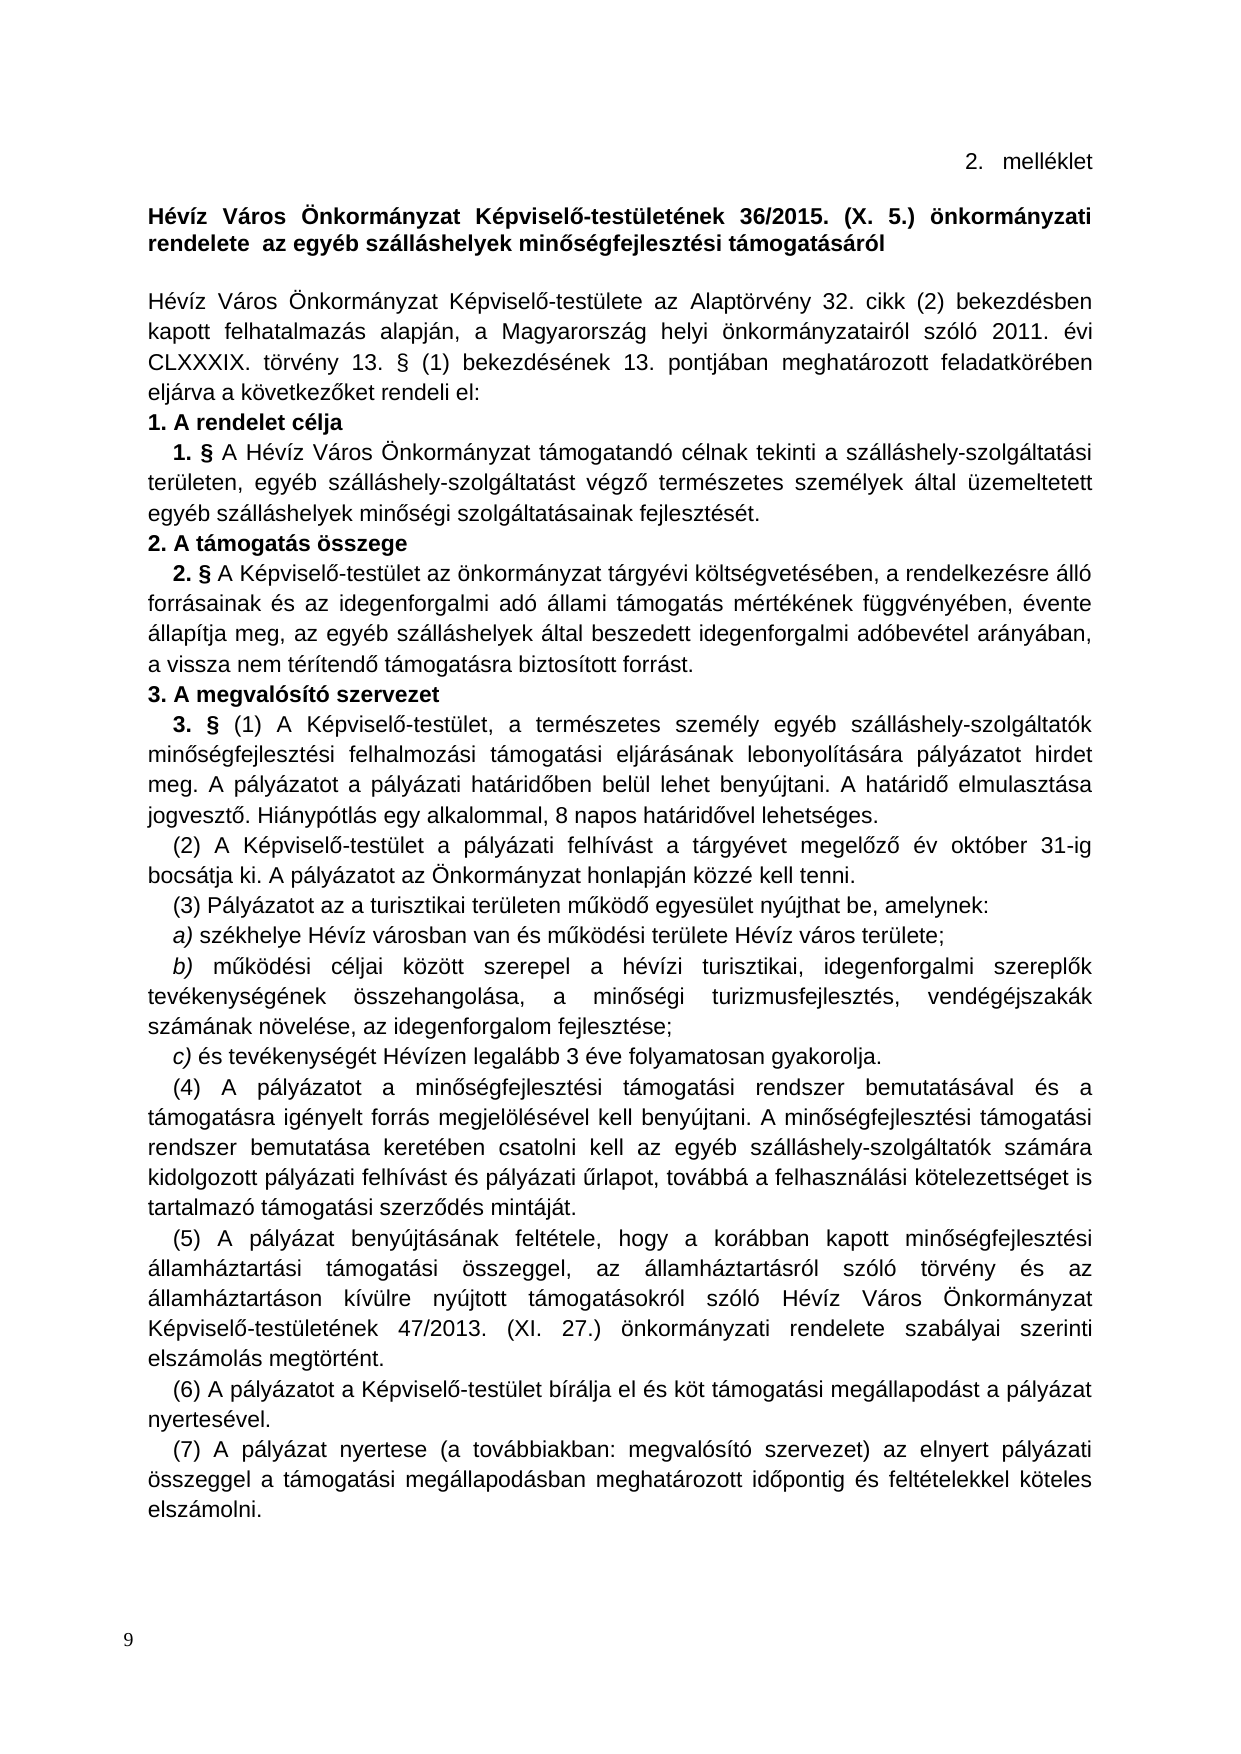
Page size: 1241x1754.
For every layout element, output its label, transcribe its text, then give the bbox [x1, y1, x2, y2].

subtitle Hévíz Város Önkormányzat Képviselő-testületének 36/2015. (X. 5.) önkormányzati rendelete az egyéb szálláshelyek minőségfejlesztési támogatásáról [148, 203, 1093, 256]
text (7) A pályázat nyertese (a továbbiakban: megvalósító szervezet) az elnyert pályázati összeggel a támogatási megállapodásban meghatározott időpontig és feltételekkel köteles elszámolni. [148, 1436, 1093, 1523]
text (2) A Képviselő-testület a pályázati felhívást a tárgyévet megelőző év október 31-ig bocsátja ki. A pályázatot az Önkormányzat honlapján közzé kell tenni. [148, 832, 1093, 888]
list melléklet [923, 148, 1093, 174]
text 2. § A Képviselő-testület az önkormányzat tárgyévi költségvetésében, a rendelkezésre álló forrásainak és az idegenforgalmi adó állami támogatás mértékének függvényében, évente állapítja meg, az egyéb szálláshelyek által beszedett idegenforgalmi adóbevétel arányában, a vissza nem térítendő támogatásra biztosított forrást. [148, 560, 1093, 677]
subtitle 1. A rendelet célja [148, 409, 1093, 435]
text (6) A pályázatot a Képviselő-testület bírálja el és köt támogatási megállapodást a pályázat nyertesével. [148, 1376, 1093, 1432]
text b) működési céljai között szerepel a hévízi turisztikai, idegenforgalmi szereplők tevékenységének összehangolása, a minőségi turizmusfejlesztés, vendégéjszakák számának növelése, az idegenforgalom fejlesztése; [148, 953, 1093, 1039]
text 1. § A Hévíz Város Önkormányzat támogatandó célnak tekinti a szálláshely-szolgáltatási területen, egyéb szálláshely-szolgáltatást végző természetes személyek által üzemeltetett egyéb szálláshelyek minőségi szolgáltatásainak fejlesztését. [148, 439, 1093, 526]
text Hévíz Város Önkormányzat Képviselő-testülete az Alaptörvény 32. cikk (2) bekezdésben kapott felhatalmazás alapján, a Magyarország helyi önkormányzatairól szóló 2011. évi CLXXXIX. törvény 13. § (1) bekezdésének 13. pontjában meghatározott feladatkörében eljárva a következőket rendeli el: [148, 288, 1093, 405]
text (5) A pályázat benyújtásának feltétele, hogy a korábban kapott minőségfejlesztési államháztartási támogatási összeggel, az államháztartásról szóló törvény és az államháztartáson kívülre nyújtott támogatásokról szóló Hévíz Város Önkormányzat Képviselő-testületének 47/2013. (XI. 27.) önkormányzati rendelete szabályai szerinti elszámolás megtörtént. [148, 1224, 1093, 1372]
text c) és tevékenységét Hévízen legalább 3 éve folyamatosan gyakorolja. [148, 1043, 1093, 1069]
text (4) A pályázatot a minőségfejlesztési támogatási rendszer bemutatásával és a támogatásra igényelt forrás megjelölésével kell benyújtani. A minőségfejlesztési támogatási rendszer bemutatása keretében csatolni kell az egyéb szálláshely-szolgáltatók számára kidolgozott pályázati felhívást és pályázati űrlapot, továbbá a felhasználási kötelezettséget is tartalmazó támogatási szerződés mintáját. [148, 1073, 1093, 1221]
text a) székhelye Hévíz városban van és működési területe Hévíz város területe; [148, 922, 1093, 949]
text (3) Pályázatot az a turisztikai területen működő egyesület nyújthat be, amelynek: [148, 892, 1093, 918]
subtitle 3. A megvalósító szervezet [148, 681, 1093, 707]
text 3. § (1) A Képviselő-testület, a természetes személy egyéb szálláshely-szolgáltatók minőségfejlesztési felhalmozási támogatási eljárásának lebonyolítására pályázatot hirdet meg. A pályázatot a pályázati határidőben belül lehet benyújtani. A határidő elmulasztása jogvesztő. Hiánypótlás egy alkalommal, 8 napos határidővel lehetséges. [148, 711, 1093, 828]
subtitle 2. A támogatás összege [148, 530, 1093, 556]
